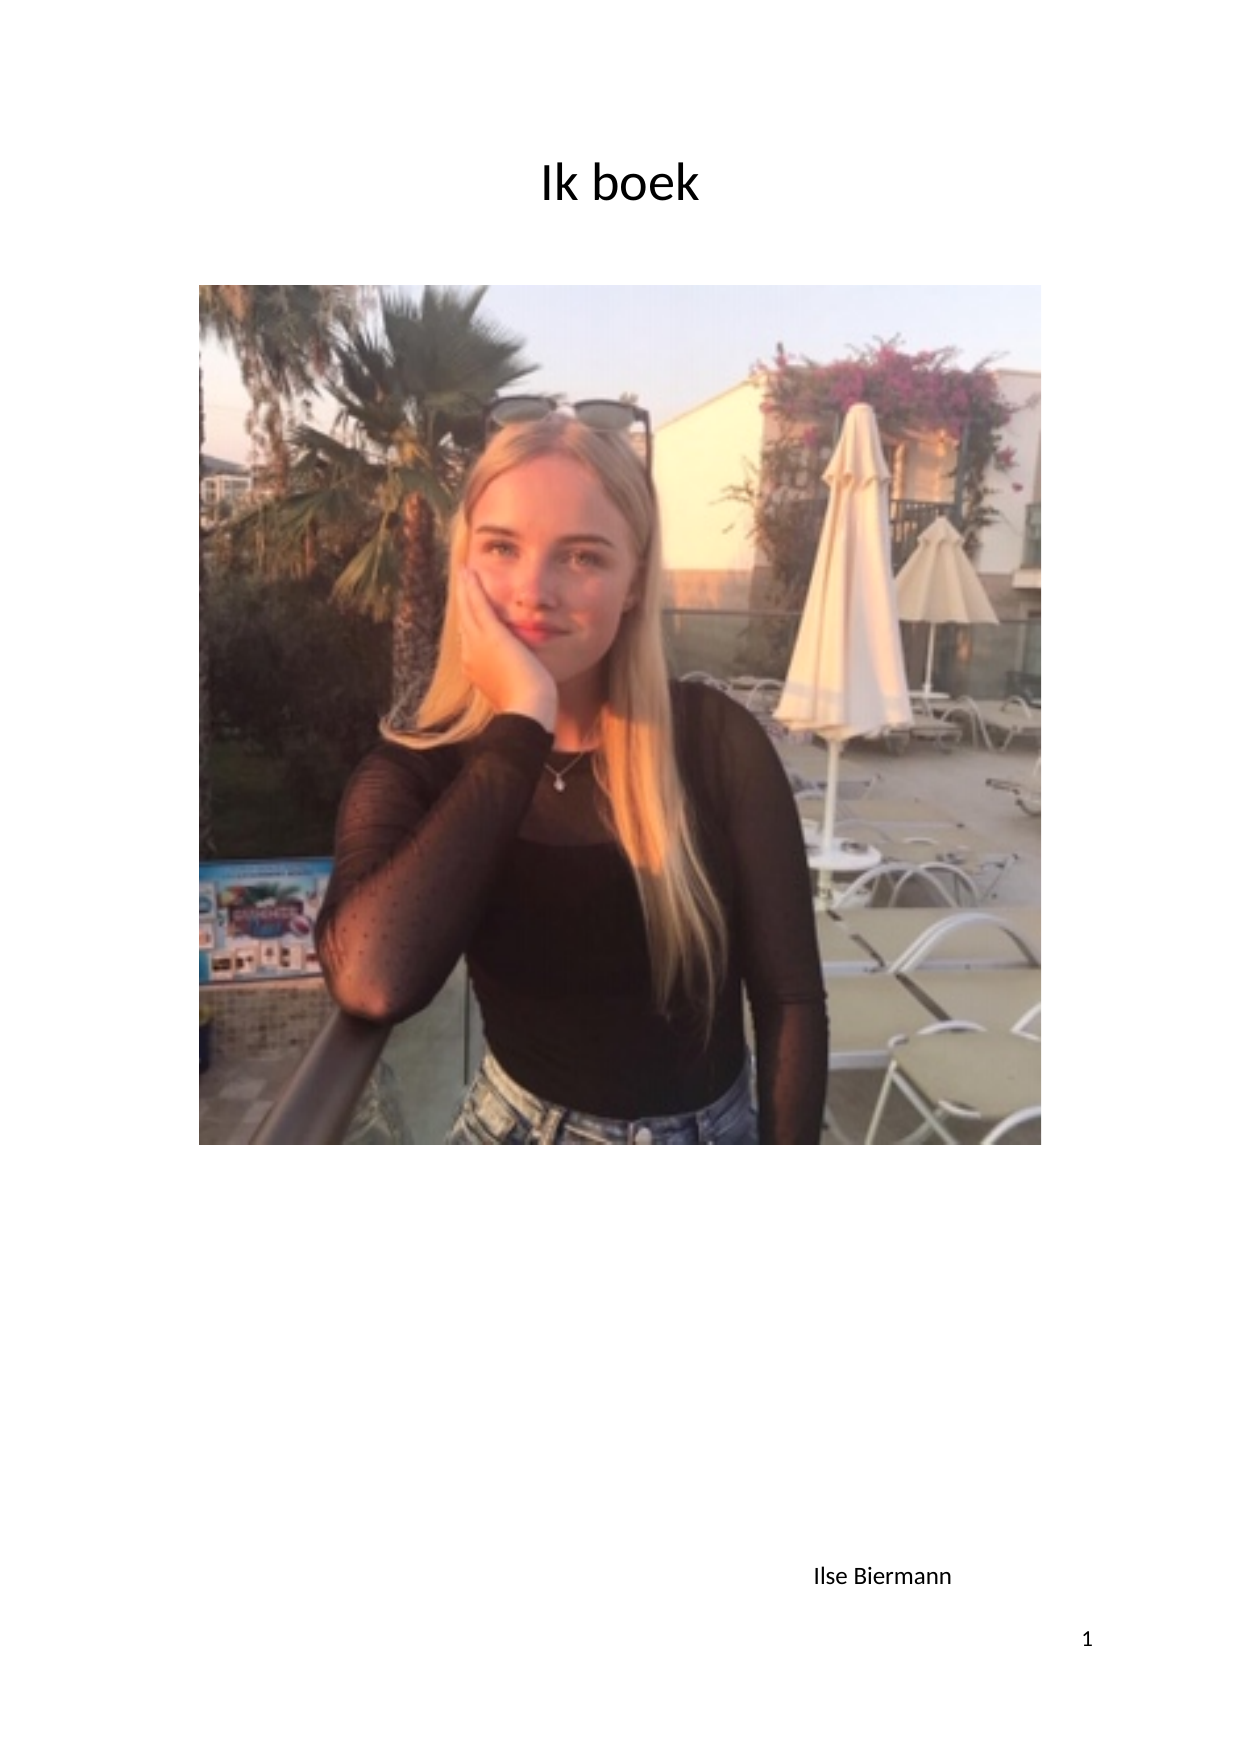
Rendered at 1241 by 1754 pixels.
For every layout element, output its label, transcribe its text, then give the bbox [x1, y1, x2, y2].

picture [199, 285, 1042, 1145]
text Ik boek [148, 148, 1093, 214]
text Ilse Biermann [148, 1560, 1093, 1591]
